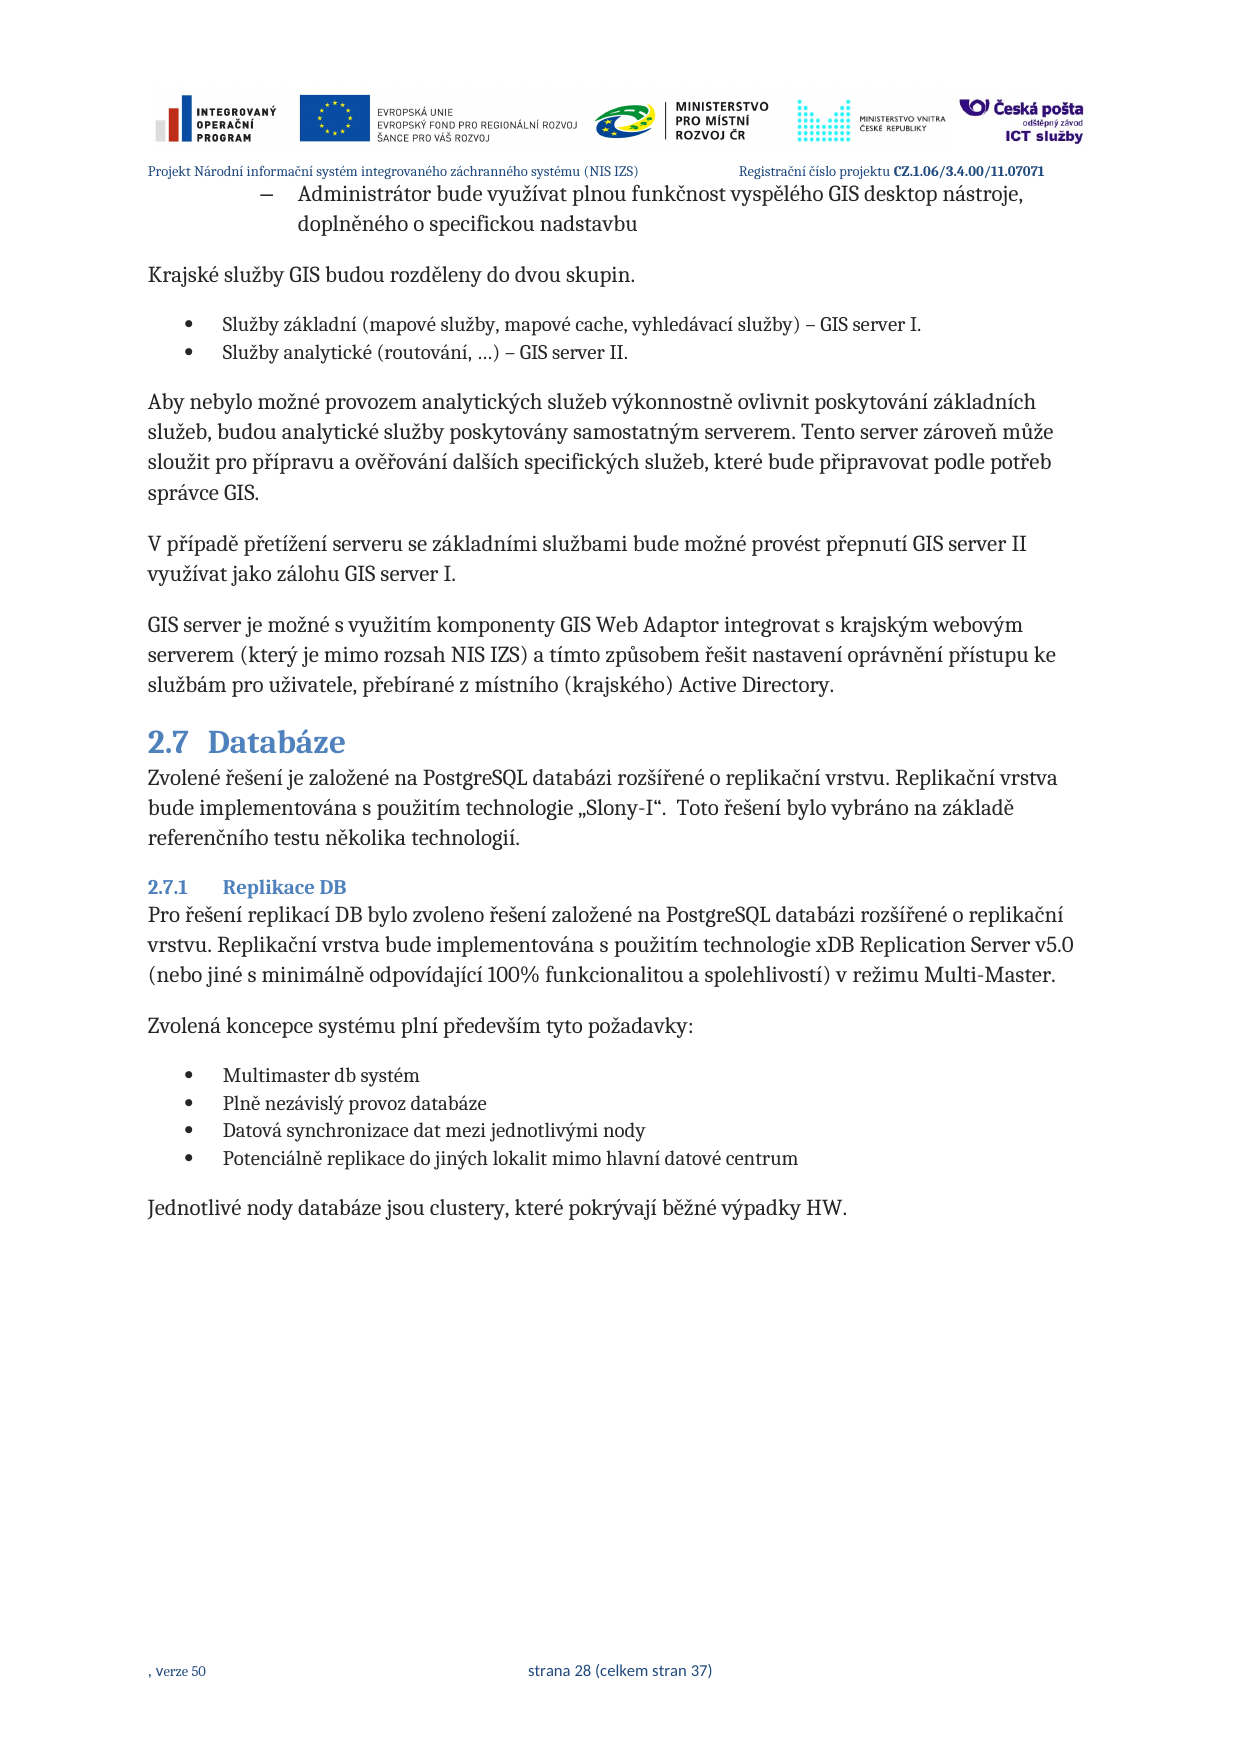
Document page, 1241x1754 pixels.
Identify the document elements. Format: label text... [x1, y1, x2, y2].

list Služby analytické (routování, …) – GIS server II. [185, 340, 1092, 364]
text Krajské služby GIS budou rozděleny do dvou skupin. [148, 262, 1092, 288]
list Datová synchronizace dat mezi jednotlivými nody [185, 1119, 1092, 1143]
subtitle Databáze [148, 723, 1092, 761]
list Potenciálně replikace do jiných lokalit mimo hlavní datové centrum [185, 1147, 1092, 1171]
text V případě přetížení serveru se základními službami bude možné provést přepnutí GIS server II využívat jako zálohu GIS server I. [148, 530, 1092, 587]
text Zvolené řešení je založené na PostgreSQL databázi rozšířené o replikační vrstvu. Replikační vrstva bude implementována s použitím technologie „Slony-I“. Toto řešení bylo vybráno na základě referenčního testu několika technologií. [148, 764, 1092, 851]
text Jednotlivé nody databáze jsou clustery, které pokrývají běžné výpadky HW. [148, 1195, 1092, 1221]
text GIS server je možné s využitím komponenty GIS Web Adaptor integrovat s krajským webovým serverem (který je mimo rozsah NIS IZS) a tímto způsobem řešit nastavení oprávnění přístupu ke službám pro uživatele, přebírané z místního (krajského) Active Directory. [148, 612, 1092, 698]
text Zvolená koncepce systému plní především tyto požadavky: [148, 1013, 1092, 1039]
list Plně nezávislý provoz databáze [185, 1092, 1092, 1116]
list Administrátor bude využívat plnou funkčnost vyspělého GIS desktop nástroje, doplněného o specifickou nadstavbu [260, 180, 1092, 237]
list Multimaster db systém [185, 1064, 1092, 1088]
text Pro řešení replikací DB bylo zvoleno řešení založené na PostgreSQL databázi rozšířené o replikační vrstvu. Replikační vrstva bude implementována s použitím technologie xDB Replication Server v5.0 (nebo jiné s minimálně odpovídající 100% funkcionalitou a spolehlivostí) v režimu Multi-Master. [148, 902, 1092, 988]
list Služby základní (mapové služby, mapové cache, vyhledávací služby) – GIS server I. [185, 313, 1092, 337]
picture [147, 86, 1091, 152]
subtitle Replikace DB [148, 876, 1092, 900]
text Aby nebylo možné provozem analytických služeb výkonnostně ovlivnit poskytování základních služeb, budou analytické služby poskytovány samostatným serverem. Tento server zároveň může sloužit pro přípravu a ověřování dalších specifických služeb, které bude připravovat podle potřeb správce GIS. [148, 389, 1092, 506]
